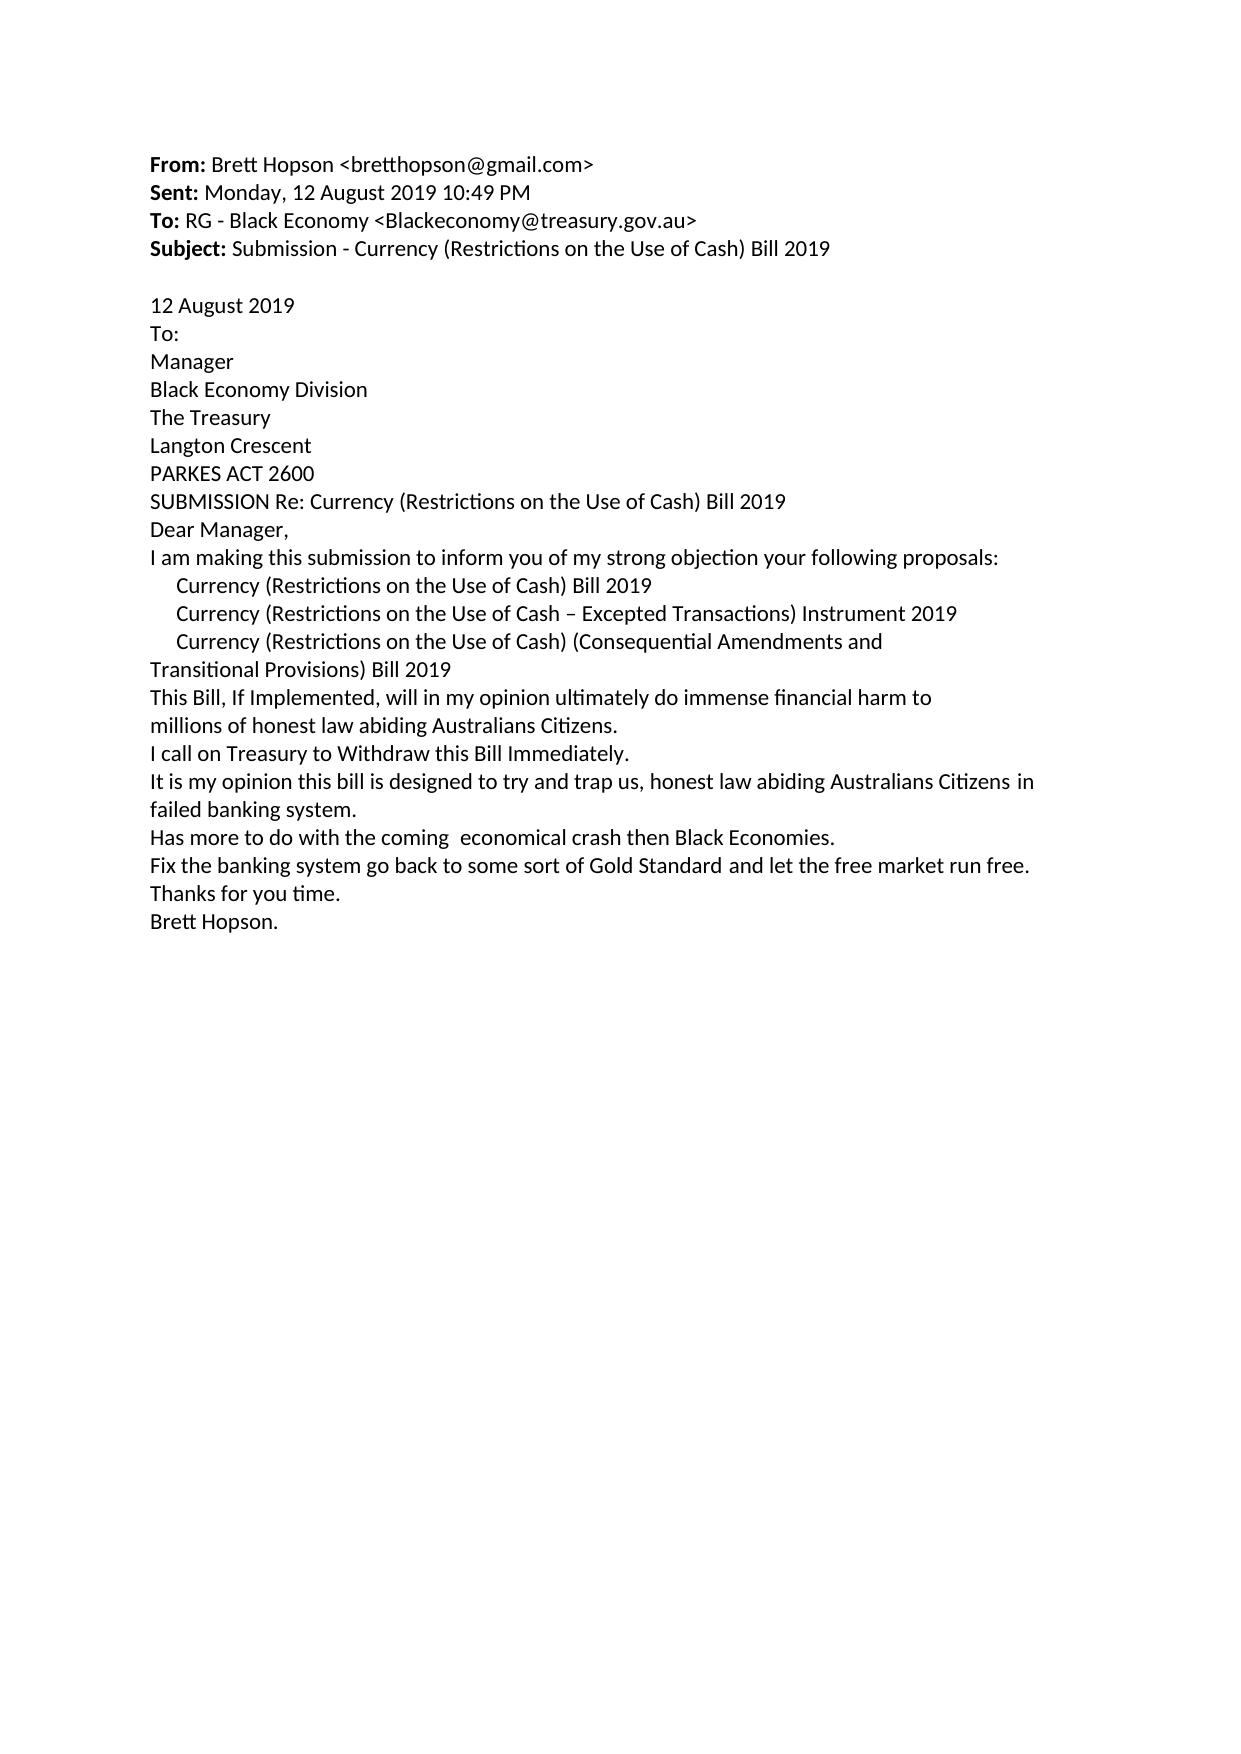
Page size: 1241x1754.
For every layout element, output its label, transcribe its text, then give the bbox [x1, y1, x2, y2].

text Has more to do with the coming economical crash then Black Economies. [150, 823, 1090, 851]
text 12 August 2019 To: Manager Black Economy Division The Treasury Langton Crescent PARKES ACT 2600 SUBMISSION Re: Currency (Restrictions on the Use of Cash) Bill 2019 Dear Manager, I am making this submission to inform you of my strong objection your following proposals: Currency (Restrictions on the Use of Cash) Bill 2019 Currency (Restrictions on the Use of Cash – Excepted Transactions) Instrument 2019 Currency (Restrictions on the Use of Cash) (Consequential Amendments and Transitional Provisions) Bill 2019 This Bill, If Implemented, will in my opinion ultimately do immense financial harm to millions of honest law abiding Australians Citizens. I call on Treasury to Withdraw this Bill Immediately. [150, 291, 1090, 767]
text Thanks for you time. [150, 879, 1090, 907]
text Fix the banking system go back to some sort of Gold Standard and let the free market run free. [150, 851, 1090, 879]
text Brett Hopson. [150, 907, 1090, 935]
text It is my opinion this bill is designed to try and trap us, honest law abiding Australians Citizens in failed banking system. [150, 767, 1090, 823]
text From: Brett Hopson <bretthopson@gmail.com> Sent: Monday, 12 August 2019 10:49 PM To: RG - Black Economy <Blackeconomy@treasury.gov.au> Subject: Submission - Currency (Restrictions on the Use of Cash) Bill 2019 [150, 150, 1090, 262]
